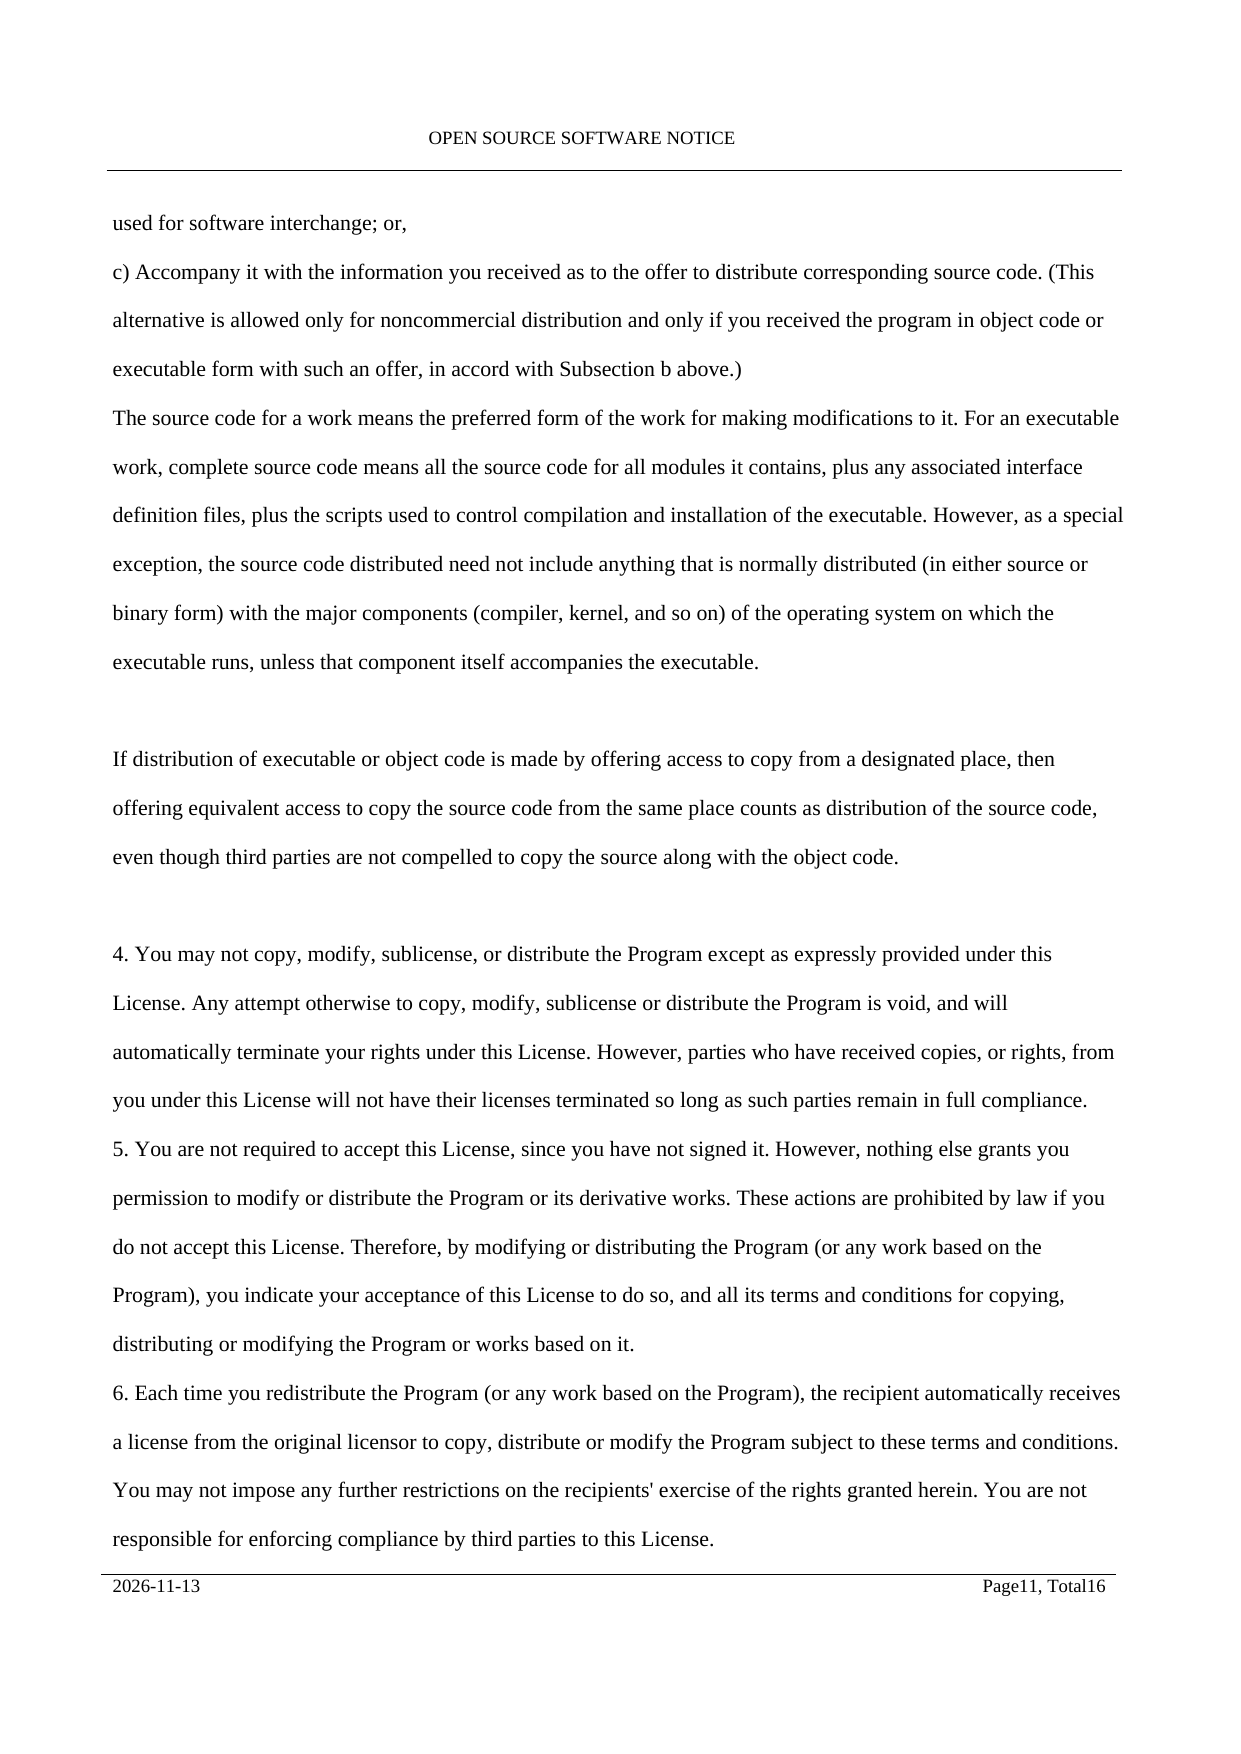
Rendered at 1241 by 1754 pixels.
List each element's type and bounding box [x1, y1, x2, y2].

text [112, 206, 1128, 1555]
